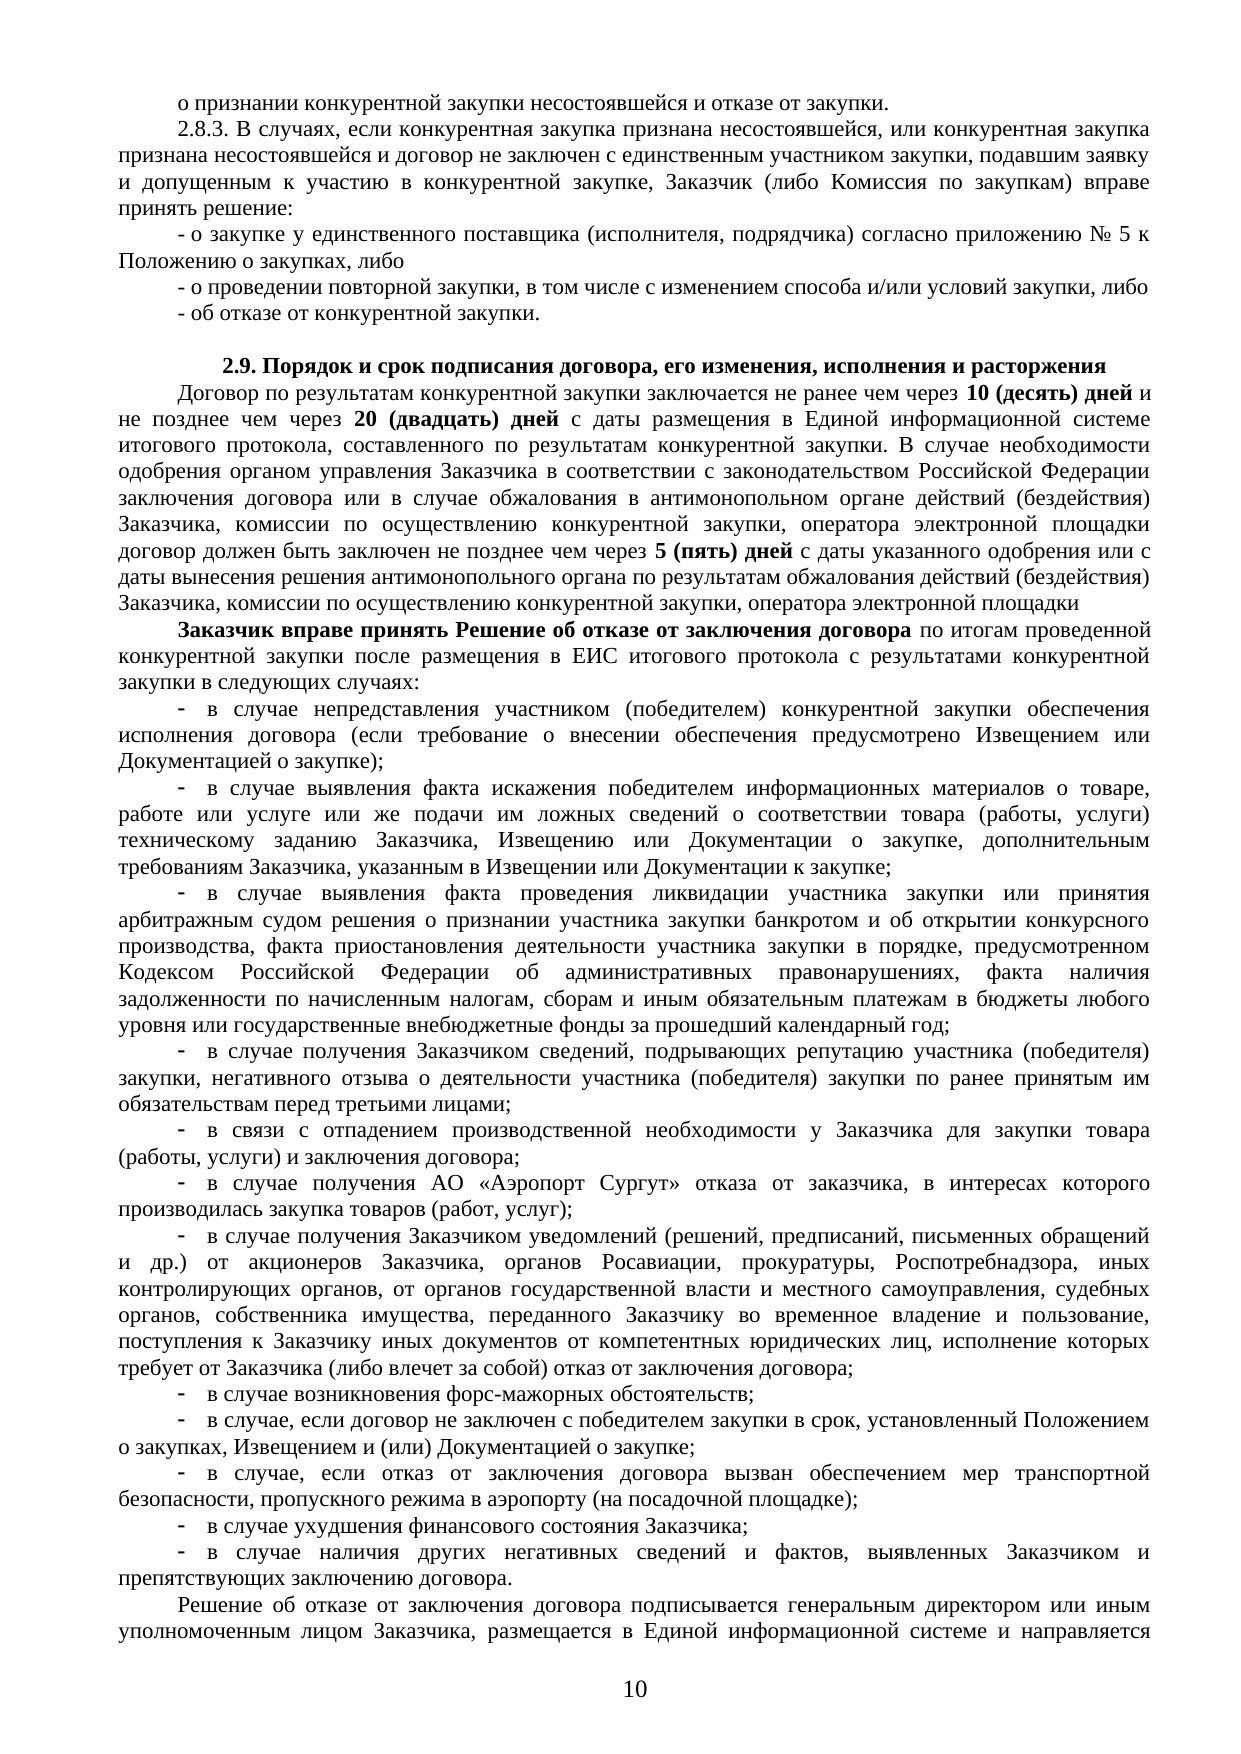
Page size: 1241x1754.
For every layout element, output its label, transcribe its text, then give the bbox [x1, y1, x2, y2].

list в связи с отпадением производственной необходимости у Заказчика для закупки товара (работы, услуги) и заключения договора; [118, 1116, 1152, 1169]
text 2.9. Порядок и срок подписания договора, его изменения, исполнения и расторжения [118, 352, 1152, 378]
text - о закупке у единственного поставщика (исполнителя, подрядчика) согласно приложению № 5 к Положению о закупках, либо [118, 220, 1152, 273]
text - об отказе от конкурентной закупки. [118, 299, 1152, 326]
list в случае получения Заказчиком уведомлений (решений, предписаний, письменных обращений и др.) от акционеров Заказчика, органов Росавиации, прокуратуры, Роспотребнадзора, иных контролирующих органов, от органов государственной власти и местного самоуправления, судебных органов, собственника имущества, переданного Заказчику во временное владение и пользование, поступления к Заказчику иных документов от компетентных юридических лиц, исполнение которых требует от Заказчика (либо влечет за собой) отказ от заключения договора; [118, 1222, 1152, 1380]
list в случае получения АО «Аэропорт Сургут» отказа от заказчика, в интересах которого производилась закупка товаров (работ, услуг); [118, 1169, 1152, 1222]
text 2.8.3. В случаях, если конкурентная закупка признана несостоявшейся, или конкурентная закупка признана несостоявшейся и договор не заключен с единственным участником закупки, подавшим заявку и допущенным к участию в конкурентной закупке, Заказчик (либо Комиссия по закупкам) вправе принять решение: [118, 115, 1152, 220]
list в случае наличия других негативных сведений и фактов, выявленных Заказчиком и препятствующих заключению договора. [118, 1538, 1152, 1591]
list в случае ухудшения финансового состояния Заказчика; [118, 1512, 1152, 1538]
text - о проведении повторной закупки, в том числе с изменением способа и/или условий закупки, либо [118, 273, 1152, 299]
text Договор по результатам конкурентной закупки заключается не ранее чем через 10 (десять) дней и не позднее чем через 20 (двадцать) дней с даты размещения в Единой информационной системе итогового протокола, составленного по результатам конкурентной закупки. В случае необходимости одобрения органом управления Заказчика в соответствии с законодательством Российской Федерации заключения договора или в случае обжалования в антимонопольном органе действий (бездействия) Заказчика, комиссии по осуществлению конкурентной закупки, оператора электронной площадки договор должен быть заключен не позднее чем через 5 (пять) дней с даты указанного одобрения или с даты вынесения решения антимонопольного органа по результатам обжалования действий (бездействия) Заказчика, комиссии по осуществлению конкурентной закупки, оператора электронной площадки [118, 378, 1152, 616]
list в случае выявления факта проведения ликвидации участника закупки или принятия арбитражным судом решения о признании участника закупки банкротом и об открытии конкурсного производства, факта приостановления деятельности участника закупки в порядке, предусмотренном Кодексом Российской Федерации об административных правонарушениях, факта наличия задолженности по начисленным налогам, сборам и иным обязательным платежам в бюджеты любого уровня или государственные внебюджетные фонды за прошедший календарный год; [118, 879, 1152, 1037]
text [118, 1591, 1152, 1643]
list в случае, если отказ от заключения договора вызван обеспечением мер транспортной безопасности, пропускного режима в аэропорту (на посадочной площадке); [118, 1459, 1152, 1512]
text Заказчик вправе принять Решение об отказе от заключения договора по итогам проведенной конкурентной закупки после размещения в ЕИС итогового протокола с результатами конкурентной закупки в следующих случаях: [118, 616, 1152, 695]
list в случае получения Заказчиком сведений, подрывающих репутацию участника (победителя) закупки, негативного отзыва о деятельности участника (победителя) закупки по ранее принятым им обязательствам перед третьими лицами; [118, 1037, 1152, 1116]
list в случае выявления факта искажения победителем информационных материалов о товаре, работе или услуге или же подачи им ложных сведений о соответствии товара (работы, услуги) техническому заданию Заказчика, Извещению или Документации о закупке, дополнительным требованиям Заказчика, указанным в Извещении или Документации к закупке; [118, 774, 1152, 879]
list в случае возникновения форс-мажорных обстоятельств; [118, 1380, 1152, 1406]
text о признании конкурентной закупки несостоявшейся и отказе от закупки. [118, 89, 1152, 115]
list в случае, если договор не заключен с победителем закупки в срок, установленный Положением о закупках, Извещением и (или) Документацией о закупке; [118, 1406, 1152, 1459]
list в случае непредставления участником (победителем) конкурентной закупки обеспечения исполнения договора (если требование о внесении обеспечения предусмотрено Извещением или Документацией о закупке); [118, 695, 1152, 774]
